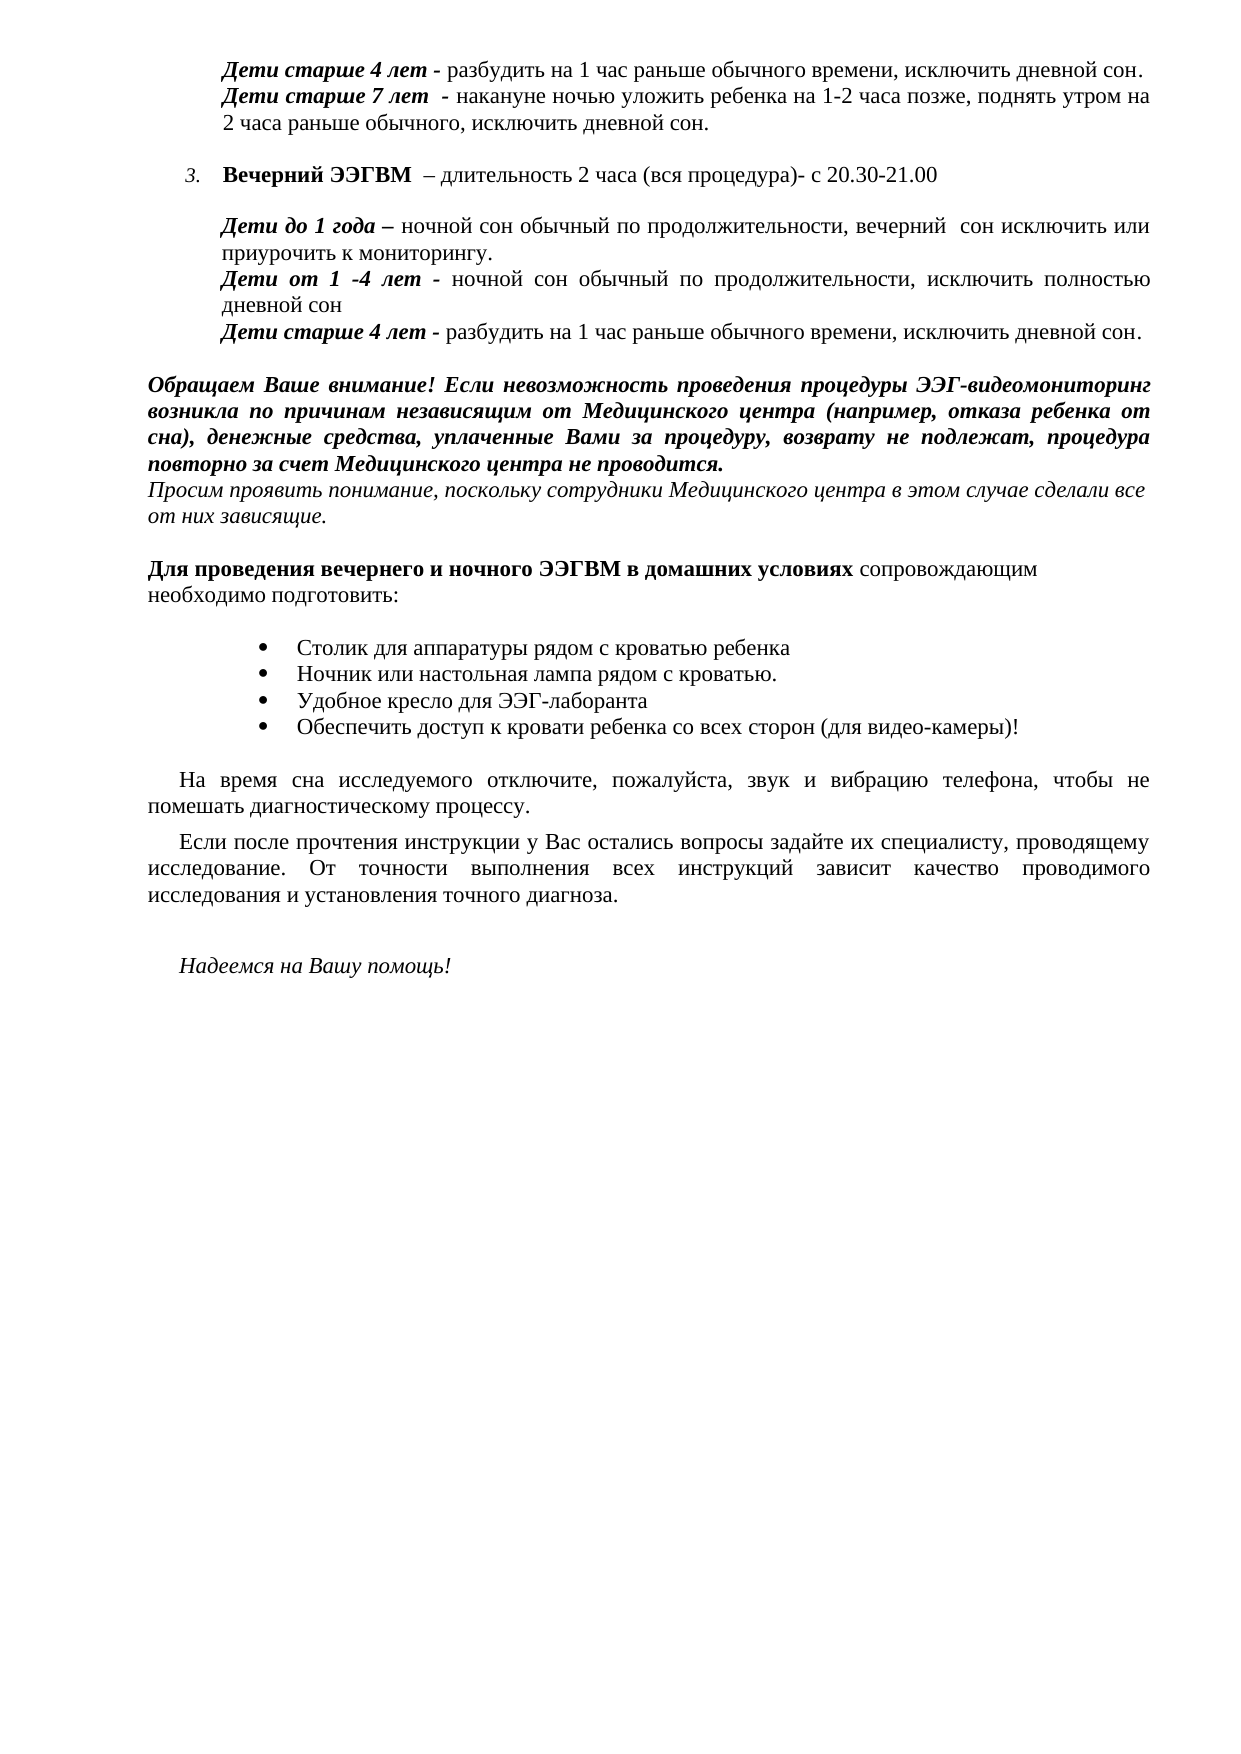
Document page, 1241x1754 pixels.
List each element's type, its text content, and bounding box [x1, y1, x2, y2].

text Дети старше 4 лет - разбудить на 1 час раньше обычного времени, исключить дневной сон. [222, 318, 1152, 344]
text Дети старше 7 лет - накануне ночью уложить ребенка на 1-2 часа позже, поднять утром на 2 часа раньше обычного, исключить дневной сон. [223, 82, 1152, 135]
text Обращаем Ваше внимание! Если невозможность проведения процедуры ЭЭГ-видеомониторинг возникла по причинам независящим от Медицинского центра (например, отказа ребенка от сна), денежные средства, уплаченные Вами за процедуру, возврату не подлежат, процедура повторно за счет Медицинского центра не проводится. [148, 371, 1152, 476]
list Ночник или настольная лампа рядом с кроватью. [259, 661, 1152, 687]
text Дети от 1 -4 лет - ночной сон обычный по продолжительности, исключить полностью дневной сон [222, 265, 1152, 318]
text На время сна исследуемого отключите, пожалуйста, звук и вибрацию телефона, чтобы не помешать диагностическому процессу. [148, 766, 1152, 819]
text Для проведения вечернего и ночного ЭЭГВМ в домашних условиях сопровождающим необходимо подготовить: [148, 555, 1152, 608]
text Если после прочтения инструкции у Вас остались вопросы задайте их специалисту, проводящему исследование. От точности выполнения всех инструкций зависит качество проводимого исследования и установления точного диагноза. [148, 828, 1152, 907]
list Обеспечить доступ к кровати ребенка со всех сторон (для видео-камеры)! [259, 713, 1152, 739]
text Дети старше 4 лет - разбудить на 1 час раньше обычного времени, исключить дневной сон. [223, 56, 1152, 82]
text Надеемся на Вашу помощь! [148, 952, 1152, 978]
text Просим проявить понимание, поскольку сотрудники Медицинского центра в этом случае сделали все от них зависящие. [148, 476, 1152, 529]
list Удобное кресло для ЭЭГ-лаборанта [259, 687, 1152, 713]
list Вечерний ЭЭГВМ – длительность 2 часа (вся процедура)- с 20.30-21.00 [185, 161, 1152, 188]
text Дети до 1 года – ночной сон обычный по продолжительности, вечерний сон исключить или приурочить к мониторингу. [222, 212, 1152, 265]
list Столик для аппаратуры рядом с кроватью ребенка [259, 634, 1152, 661]
